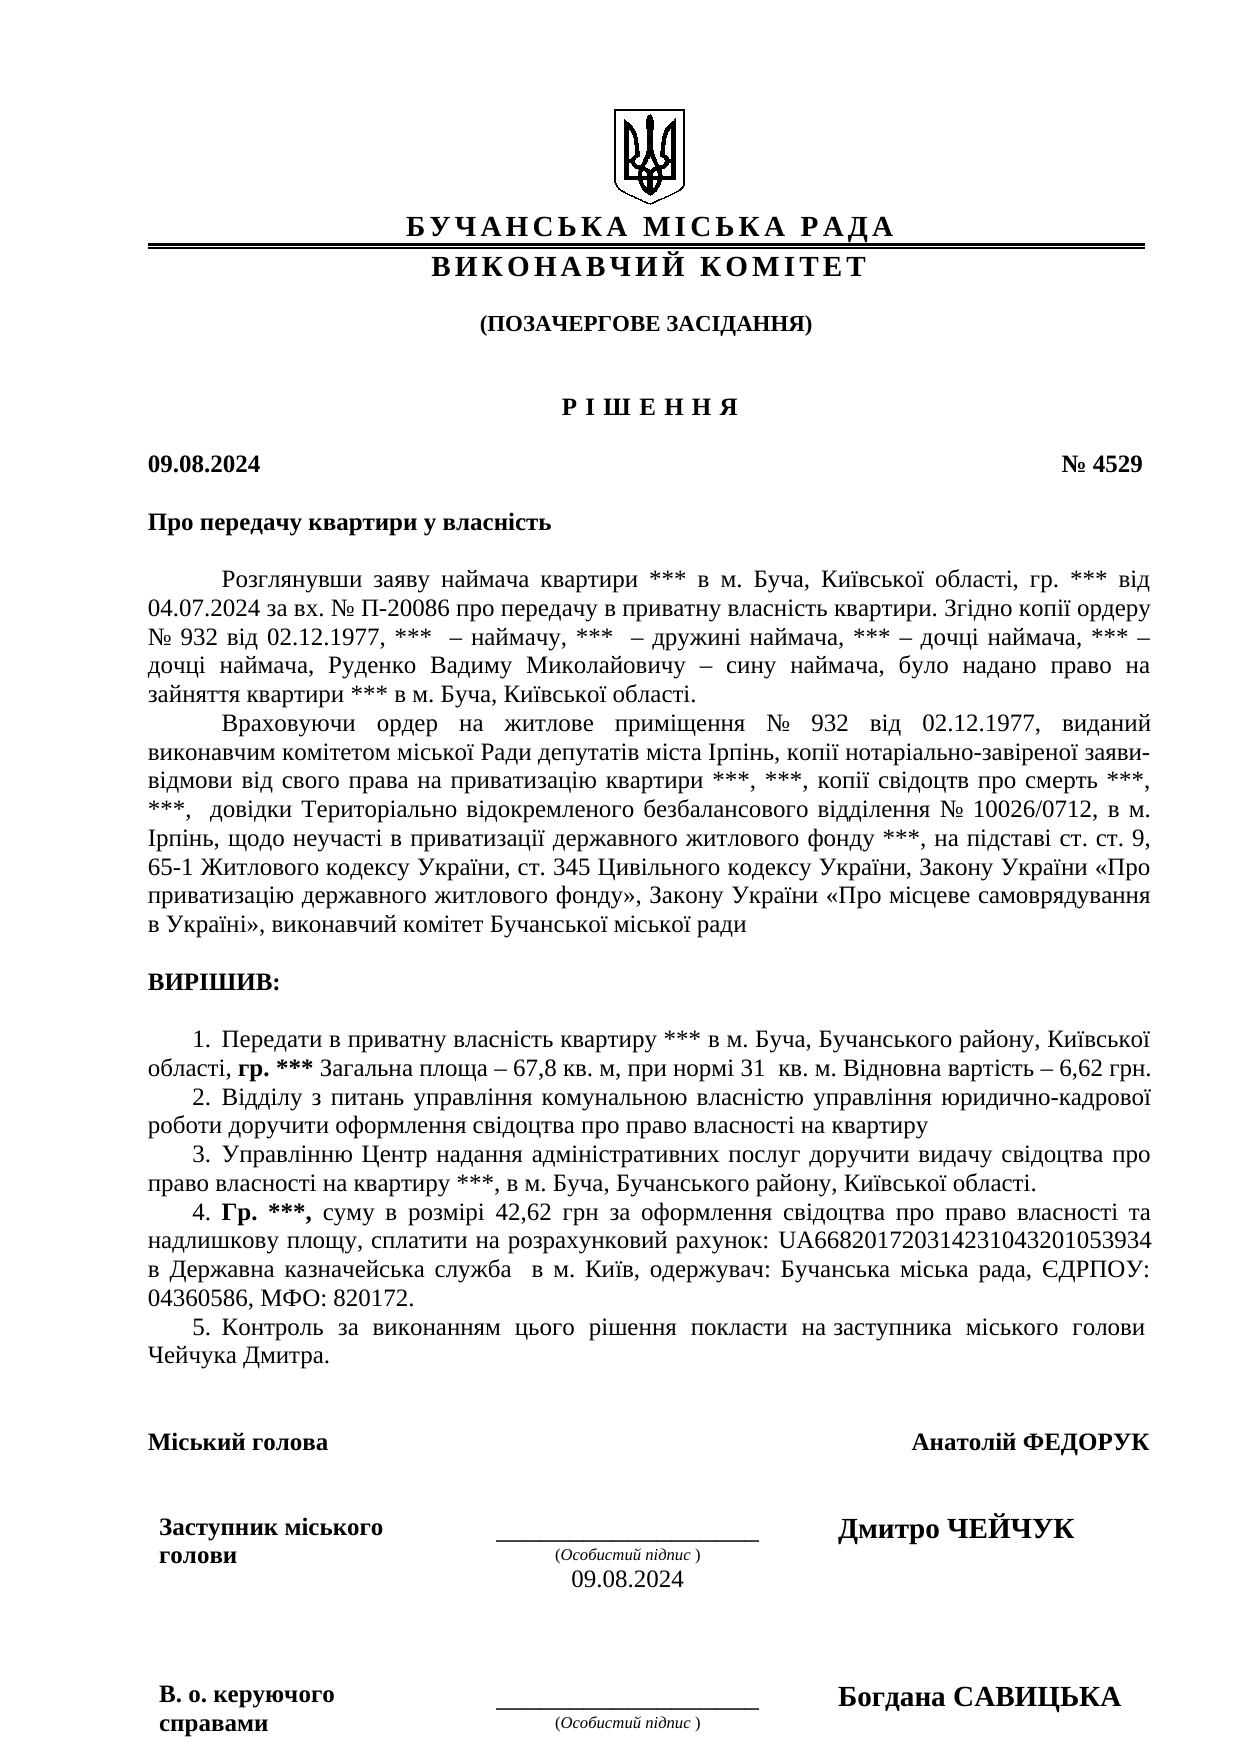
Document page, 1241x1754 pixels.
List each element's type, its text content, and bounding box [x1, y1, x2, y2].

text Враховуючи ордер на житлове приміщення № 932 від 02.12.1977, виданий виконавчим комітетом міської Ради депутатів міста Ірпінь, копії нотаріально-завіреної заяви-відмови від свого права на приватизацію квартири ***, ***, копії свідоцтв про смерть ***, ***, довідки Територіально відокремленого безбалансового відділення № 10026/0712, в м. Ірпінь, щодо неучасті в приватизації державного житлового фонду ***, на підставі ст. ст. 9, 65-1 Житлового кодексу України, ст. 345 Цивільного кодексу України, Закону України «Про приватизацію державного житлового фонду», Закону України «Про місцеве самоврядування в Україні», виконавчий комітет Бучанської міської ради [148, 708, 1152, 938]
text ВИРІШИВ: [148, 967, 1152, 996]
list Передати в приватну власність квартиру *** в м. Буча, Бучанського району, Київської області, гр. *** Загальна площа – 67,8 кв. м, при нормі 31 кв. м. Відновна вартість – 6,62 грн. [148, 1024, 1152, 1082]
text Міський голова Анатолій ФЕДОРУК [148, 1427, 1152, 1456]
list Гр. ***, суму в розмірі 42,62 грн за оформлення свідоцтва про право власності та надлишкову площу, сплатити на розрахунковий рахунок: UA668201720314231043201053934 в Державна казначейська служба в м. Київ, одержувач: Бучанська міська рада, ЄДРПОУ: 04360586, МФО: 820172. [148, 1197, 1152, 1312]
table_header Дмитро ЧЕЙЧУК [812, 1512, 1191, 1679]
list Відділу з питань управління комунальною власністю управління юридично-кадрової роботи доручити оформлення свідоцтва про право власності на квартиру [148, 1082, 1152, 1139]
text Розглянувши заяву наймача квартири *** в м. Буча, Київської області, гр. *** від 04.07.2024 за вх. № П-20086 про передачу в приватну власність квартири. Згідно копії ордеру № 932 від 02.12.1977, *** – наймачу, *** – дружині наймача, *** – дочці наймача, *** – дочці наймача, Руденко Вадиму Миколайовичу – сину наймача, було надано право на зайняття квартири *** в м. Буча, Київської області. [148, 564, 1152, 708]
table_header Заступник міського голови [148, 1512, 443, 1679]
text 09.08.2024 № 4529 [148, 449, 1152, 478]
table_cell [148, 1679, 443, 1739]
list Контроль за виконанням цього рішення покласти на заступника міського голови Чейчука Дмитра. [148, 1312, 1152, 1369]
list Управлінню Центр надання адміністративних послуг доручити видачу свідоцтва про право власності на квартиру ***, в м. Буча, Бучанського району, Київської області. [148, 1139, 1152, 1197]
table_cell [443, 1679, 812, 1739]
table_header __________________ (Особистий підпис ) 09.08.2024 [443, 1512, 812, 1679]
text РІШЕННЯ [148, 392, 1152, 421]
text Про передачу квартири у власність [148, 507, 1152, 536]
table_cell Богдана САВИЦЬКА [812, 1679, 1191, 1739]
table_header ВИКОНАВЧИЙ КОМІТЕТ (ПОЗАЧЕРГОВЕ ЗАСІДАННЯ) [148, 249, 1144, 363]
text БУЧАНСЬКА МІСЬКА РАДА [148, 209, 1152, 243]
